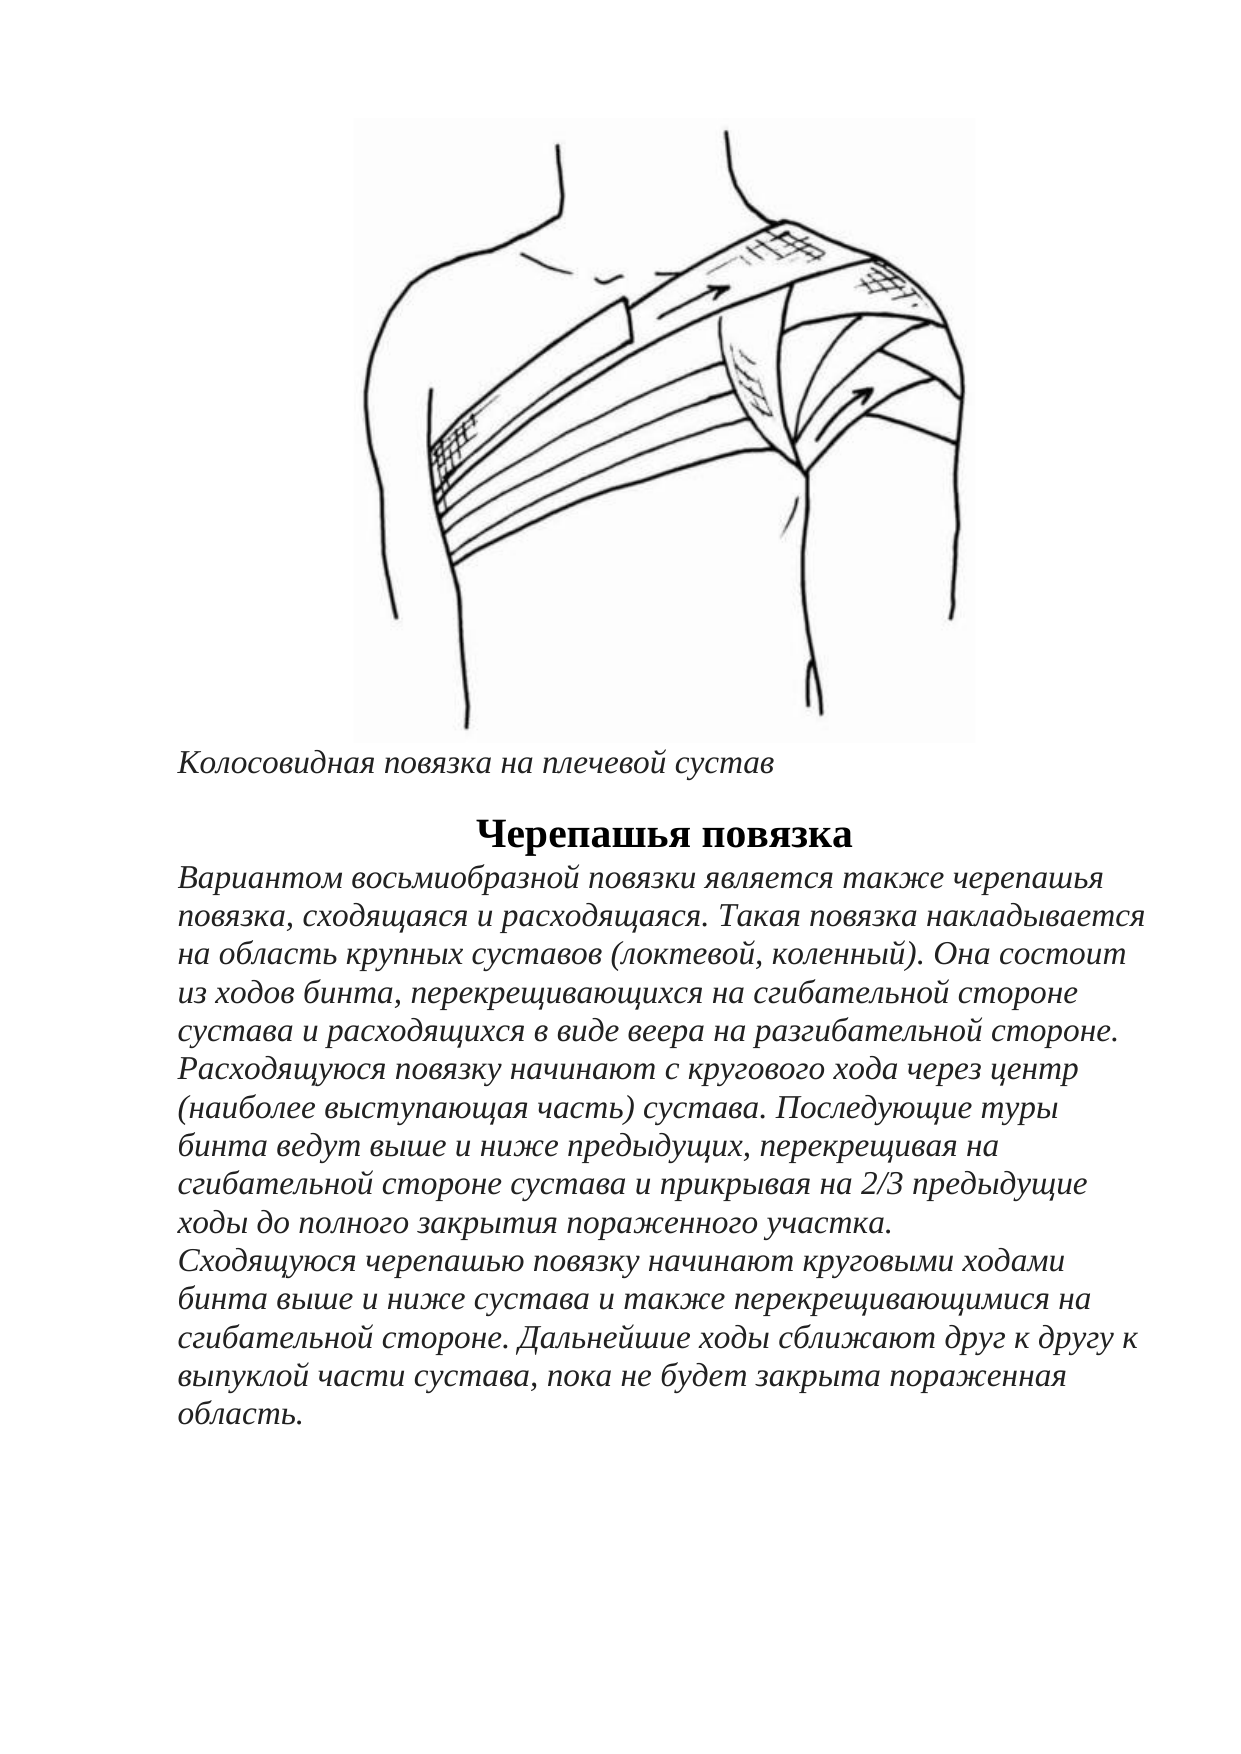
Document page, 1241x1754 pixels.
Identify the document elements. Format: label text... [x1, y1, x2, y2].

text Расходящуюся повязку начинают с кругового хода через центр (наиболее выступающая часть) сустава. Последующие туры бинта ведут выше и ниже предыдущих, перекрещивая на сгибательной стороне сустава и прикрывая на 2/3 предыдущие ходы до полного закрытия пораженного участка. [177, 1048, 1152, 1240]
picture [353, 118, 976, 743]
text Вариантом восьмиобразной повязки является также черепашья повязка, сходящаяся и расходящаяся. Такая повязка накладывается на область крупных суставов (локтевой, коленный). Она состоит из ходов бинта, перекрещивающихся на сгибательной стороне сустава и расходящихся в виде веера на разгибательной стороне. [177, 857, 1152, 1048]
text Черепашья повязка [177, 809, 1152, 857]
text Колосовидная повязка на плечевой сустав [177, 743, 1152, 781]
text Сходящуюся черепашью повязку начинают круговыми ходами бинта выше и ниже сустава и также перекрещивающимися на сгибательной стороне. Дальнейшие ходы сближают друг к другу к выпуклой части сустава, пока не будет закрыта пораженная область. [177, 1240, 1152, 1432]
